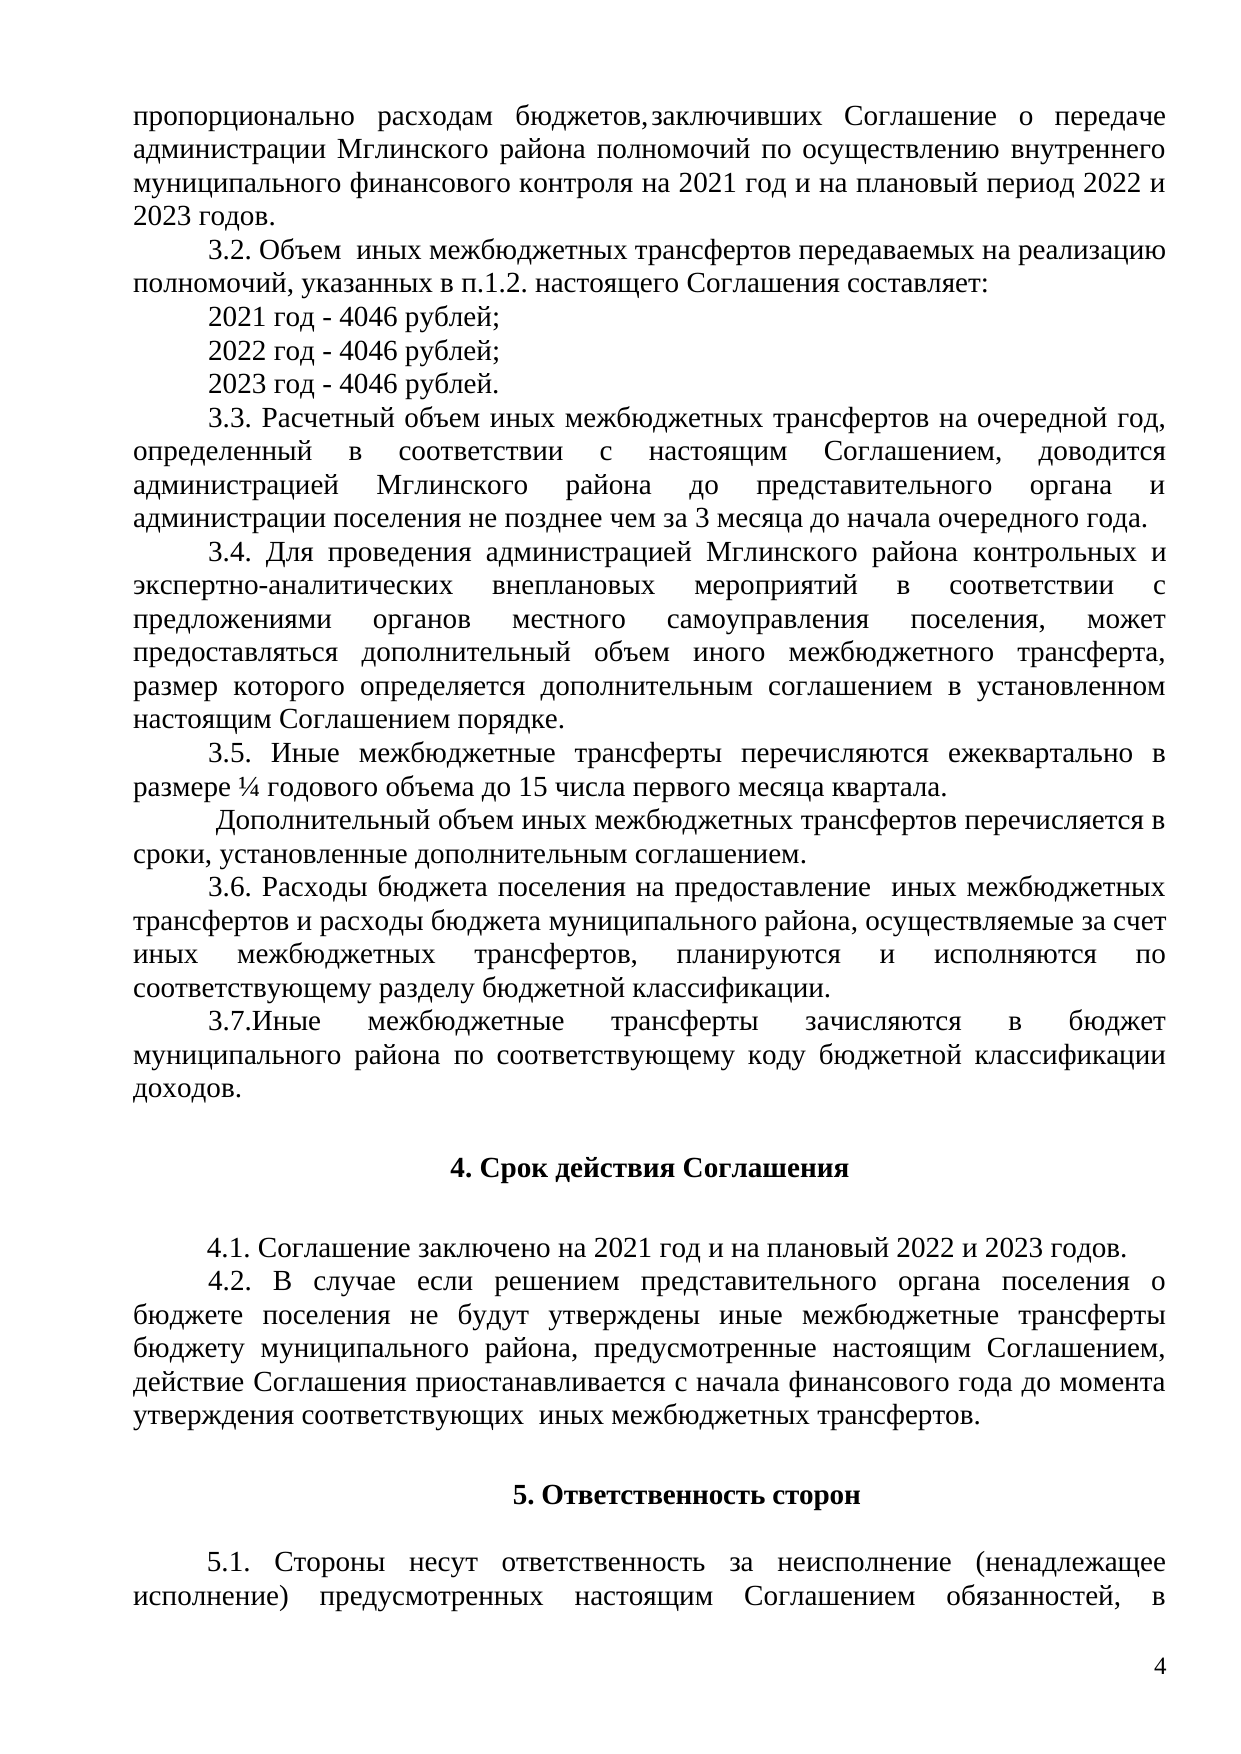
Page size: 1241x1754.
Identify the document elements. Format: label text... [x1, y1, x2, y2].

text Дополнительный объем иных межбюджетных трансфертов перечисляется в сроки, установленные дополнительным соглашением. [133, 802, 1167, 869]
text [133, 1544, 1167, 1611]
text 4.1. Соглашение заключено на 2021 год и на плановый 2022 и 2023 годов. [133, 1230, 1167, 1263]
text 4. Срок действия Соглашения [133, 1150, 1167, 1184]
text 3.5. Иные межбюджетные трансферты перечисляются ежеквартально в размере ¼ годового объема до 15 числа первого месяца квартала. [133, 735, 1167, 802]
text 3.2. Объем иных межбюджетных трансфертов передаваемых на реализацию полномочий, указанных в п.1.2. настоящего Соглашения составляет: [133, 232, 1167, 299]
text 2022 год - 4046 рублей; [133, 333, 1167, 366]
text 3.3. Расчетный объем иных межбюджетных трансфертов на очередной год, определенный в соответствии с настоящим Соглашением, доводится администрацией Мглинского района до представительного органа и администрации поселения не позднее чем за 3 месяца до начала очередного года. [133, 400, 1167, 534]
text 3.4. Для проведения администрацией Мглинского района контрольных и экспертно-аналитических внеплановых мероприятий в соответствии с предложениями органов местного самоуправления поселения, может предоставляться дополнительный объем иного межбюджетного трансферта, размер которого определяется дополнительным соглашением в установленном настоящим Соглашением порядке. [133, 534, 1167, 735]
text 2023 год - 4046 рублей. [133, 366, 1167, 400]
text 2021 год - 4046 рублей; [133, 299, 1167, 333]
text 3.6. Расходы бюджета поселения на предоставление иных межбюджетных трансфертов и расходы бюджета муниципального района, осуществляемые за счет иных межбюджетных трансфертов, планируются и исполняются по соответствующему разделу бюджетной классификации. [133, 869, 1167, 1003]
text 5. Ответственность сторон [133, 1477, 1167, 1511]
text 3.7.Иные межбюджетные трансферты зачисляются в бюджет муниципального района по соответствующему коду бюджетной классификации доходов. [133, 1003, 1167, 1104]
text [133, 98, 1167, 232]
text 4.2. В случае если решением представительного органа поселения о бюджете поселения не будут утверждены иные межбюджетные трансферты бюджету муниципального района, предусмотренные настоящим Соглашением, действие Соглашения приостанавливается с начала финансового года до момента утверждения соответствующих иных межбюджетных трансфертов. [133, 1263, 1167, 1431]
